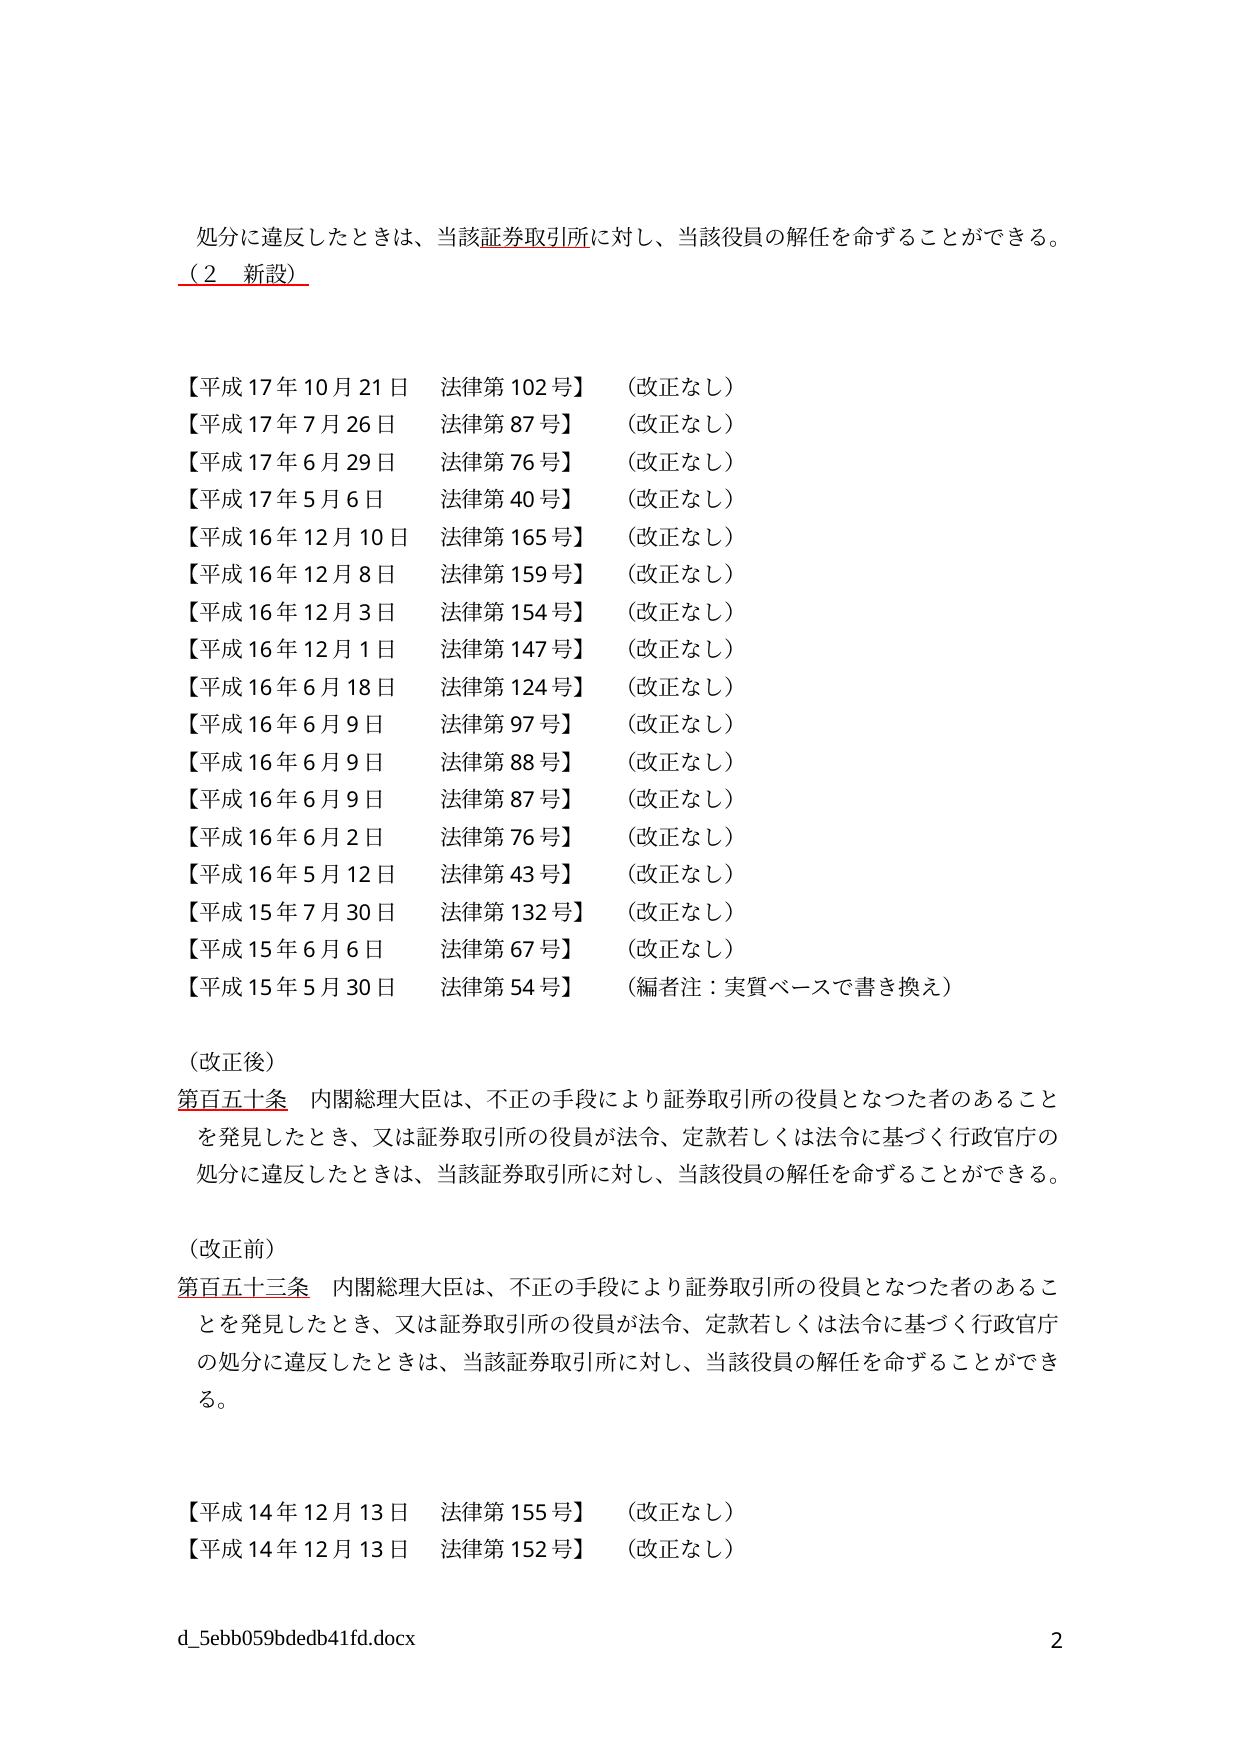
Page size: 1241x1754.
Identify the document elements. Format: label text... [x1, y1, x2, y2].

text 【平成17年6月29日 法律第76号】 （改正なし） [177, 442, 1063, 479]
text 第百五十条 内閣総理大臣は、不正の手段により証券取引所の役員となつた者のあることを発見したとき、又は証券取引所の役員が法令、定款若しくは法令に基づく行政官庁の処分に違反したときは、当該証券取引所に対し、当該役員の解任を命ずることができる。 [177, 1079, 1063, 1192]
text 【平成17年7月26日 法律第87号】 （改正なし） [177, 404, 1063, 442]
text 第百五十三条 内閣総理大臣は、不正の手段により証券取引所の役員となつた者のあることを発見したとき、又は証券取引所の役員が法令、定款若しくは法令に基づく行政官庁の処分に違反したときは、当該証券取引所に対し、当該役員の解任を命ずることができる。 [177, 1267, 1063, 1417]
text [177, 217, 1063, 254]
text 【平成16年12月1日 法律第147号】 （改正なし） [177, 629, 1063, 667]
text 【平成15年5月30日 法律第54号】 （編者注：実質ベースで書き換え） [177, 967, 1063, 1004]
text （改正前） [177, 1229, 1063, 1267]
text 【平成16年6月18日 法律第124号】 （改正なし） [177, 667, 1063, 704]
text 【平成14年12月13日 法律第152号】 （改正なし） [177, 1529, 1063, 1567]
text 【平成17年10月21日 法律第102号】 （改正なし） [177, 367, 1063, 404]
text 【平成15年6月6日 法律第67号】 （改正なし） [177, 929, 1063, 967]
text 【平成16年6月2日 法律第76号】 （改正なし） [177, 817, 1063, 854]
text 【平成16年12月8日 法律第159号】 （改正なし） [177, 554, 1063, 592]
text （改正後） [177, 1042, 1063, 1079]
text 【平成16年6月9日 法律第97号】 （改正なし） [177, 704, 1063, 742]
text 【平成15年7月30日 法律第132号】 （改正なし） [177, 892, 1063, 929]
text 【平成16年6月9日 法律第88号】 （改正なし） [177, 742, 1063, 779]
text 【平成16年5月12日 法律第43号】 （改正なし） [177, 854, 1063, 892]
text 【平成16年6月9日 法律第87号】 （改正なし） [177, 779, 1063, 817]
text 【平成16年12月10日 法律第165号】 （改正なし） [177, 517, 1063, 554]
text 【平成14年12月13日 法律第155号】 （改正なし） [177, 1492, 1063, 1529]
text 【平成17年5月6日 法律第40号】 （改正なし） [177, 479, 1063, 517]
text 【平成16年12月3日 法律第154号】 （改正なし） [177, 592, 1063, 629]
text （２ 新設） [177, 254, 1063, 292]
